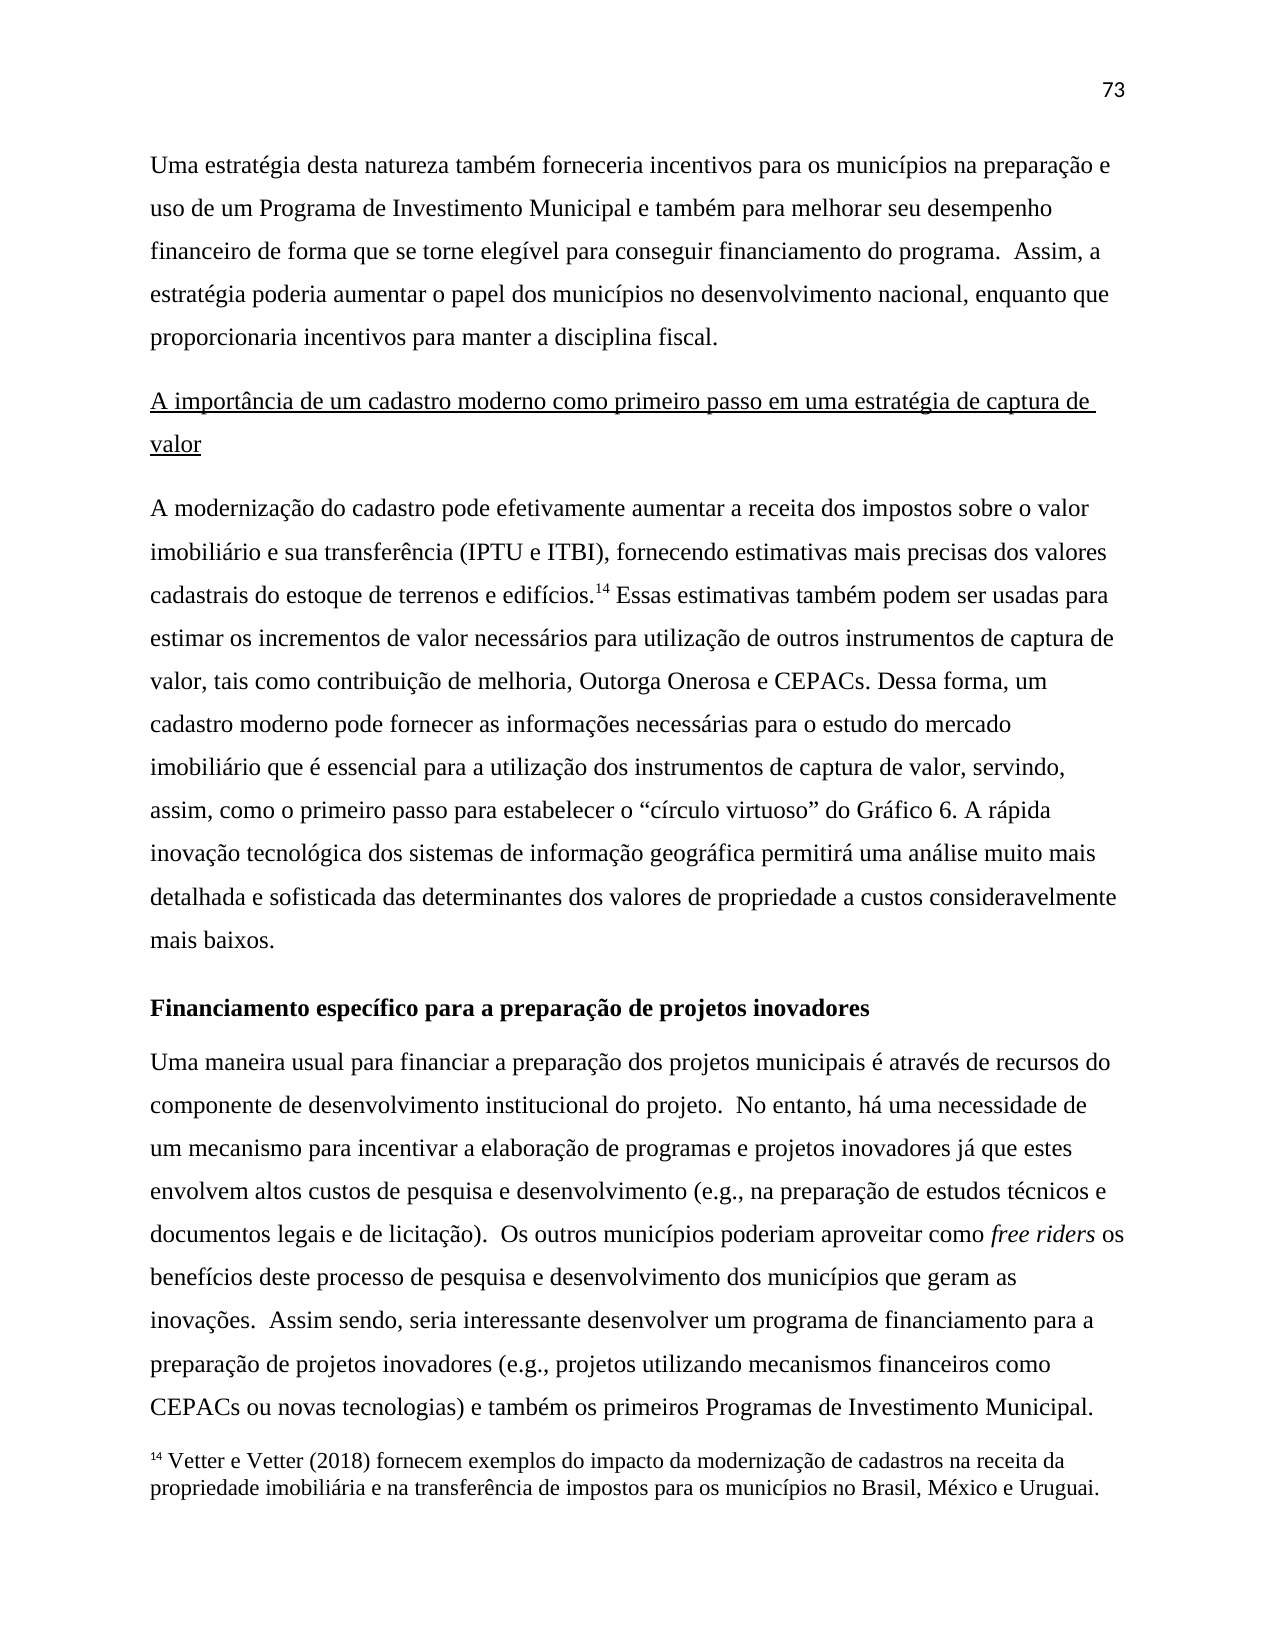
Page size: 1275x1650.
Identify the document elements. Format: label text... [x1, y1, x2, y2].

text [150, 1047, 1125, 1421]
text Financiamento específico para a preparação de projetos inovadores [150, 993, 1125, 1022]
text A importância de um cadastro moderno como primeiro passo em uma estratégia de captura de valor [150, 386, 1125, 458]
text Uma estratégia desta natureza também forneceria incentivos para os municípios na preparação e uso de um Programa de Investimento Municipal e também para melhorar seu desempenho financeiro de forma que se torne elegível para conseguir financiamento do programa. Assim, a estratégia poderia aumentar o papel dos municípios no desenvolvimento nacional, enquanto que proporcionaria incentivos para manter a disciplina fiscal. [150, 150, 1125, 351]
text A modernização do cadastro pode efetivamente aumentar a receita dos impostos sobre o valor imobiliário e sua transferência (IPTU e ITBI), fornecendo estimativas mais precisas dos valores cadastrais do estoque de terrenos e edifícios. Essas estimativas também podem ser usadas para estimar os incrementos de valor necessários para utilização de outros instrumentos de captura de valor, tais como contribuição de melhoria, Outorga Onerosa e CEPACs. Dessa forma, um cadastro moderno pode fornecer as informações necessárias para o estudo do mercado imobiliário que é essencial para a utilização dos instrumentos de captura de valor, servindo, assim, como o primeiro passo para estabelecer o “círculo virtuoso” do Gráfico 6. A rápida inovação tecnológica dos sistemas de informação geográfica permitirá uma análise muito mais detalhada e sofisticada das determinantes dos valores de propriedade a custos consideravelmente mais baixos. [150, 493, 1125, 953]
